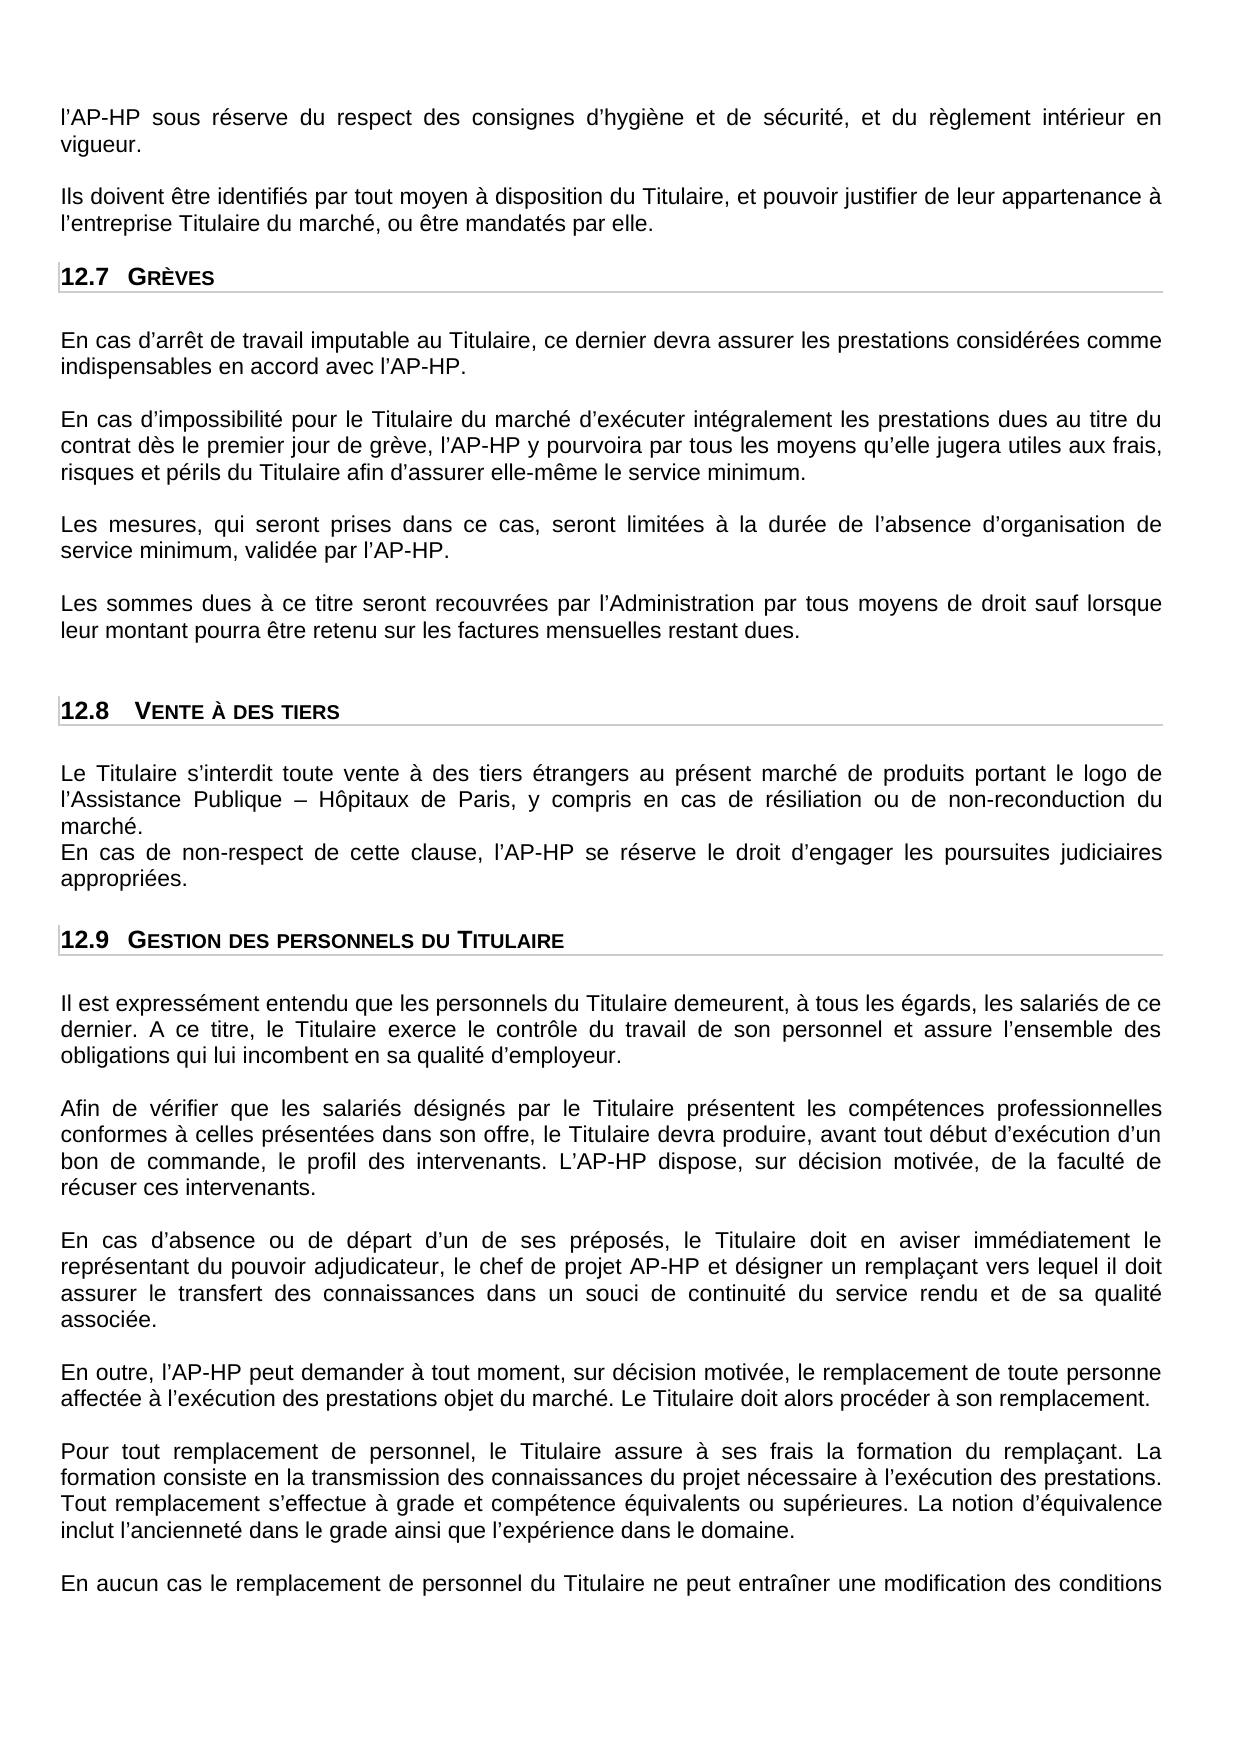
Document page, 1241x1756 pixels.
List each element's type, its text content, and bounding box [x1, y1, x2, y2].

text Le Titulaire s’interdit toute vente à des tiers étrangers au présent marché de produits portant le logo de l’Assistance Publique – Hôpitaux de Paris, y compris en cas de résiliation ou de non-reconduction du marché. [60, 760, 1163, 839]
text Afin de vérifier que les salariés désignés par le Titulaire présentent les compétences professionnelles conformes à celles présentées dans son offre, le Titulaire devra produire, avant tout début d’exécution d’un bon de commande, le profil des intervenants. L’AP-HP dispose, sur décision motivée, de la faculté de récuser ces intervenants. [60, 1095, 1163, 1201]
subtitle Vente à des tiers [60, 696, 1163, 724]
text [60, 1569, 1163, 1596]
text En outre, l’AP-HP peut demander à tout moment, sur décision motivée, le remplacement de toute personne affectée à l’exécution des prestations objet du marché. Le Titulaire doit alors procéder à son remplacement. [60, 1359, 1163, 1411]
text En cas d’impossibilité pour le Titulaire du marché d’exécuter intégralement les prestations dues au titre du contrat dès le premier jour de grève, l’AP-HP y pourvoira par tous les moyens qu’elle jugera utiles aux frais, risques et périls du Titulaire afin d’assurer elle-même le service minimum. [60, 406, 1163, 485]
text Il est expressément entendu que les personnels du Titulaire demeurent, à tous les égards, les salariés de ce dernier. A ce titre, le Titulaire exerce le contrôle du travail de son personnel et assure l’ensemble des obligations qui lui incombent en sa qualité d’employeur. [60, 990, 1163, 1069]
text En cas d’arrêt de travail imputable au Titulaire, ce dernier devra assurer les prestations considérées comme indispensables en accord avec l’AP-HP. [60, 327, 1163, 379]
text Ils doivent être identifiés par tout moyen à disposition du Titulaire, et pouvoir justifier de leur appartenance à l’entreprise Titulaire du marché, ou être mandatés par elle. [60, 183, 1163, 236]
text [60, 104, 1163, 157]
subtitle Grèves [60, 262, 1163, 291]
text Les mesures, qui seront prises dans ce cas, seront limitées à la durée de l’absence d’organisation de service minimum, validée par l’AP-HP. [60, 511, 1163, 564]
text En cas d’absence ou de départ d’un de ses préposés, le Titulaire doit en aviser immédiatement le représentant du pouvoir adjudicateur, le chef de projet AP-HP et désigner un remplaçant vers lequel il doit assurer le transfert des connaissances dans un souci de continuité du service rendu et de sa qualité associée. [60, 1227, 1163, 1332]
text En cas de non-respect de cette clause, l’AP-HP se réserve le droit d’engager les poursuites judiciaires appropriées. [60, 839, 1163, 892]
text Pour tout remplacement de personnel, le Titulaire assure à ses frais la formation du remplaçant. La formation consiste en la transmission des connaissances du projet nécessaire à l’exécution des prestations. Tout remplacement s’effectue à grade et compétence équivalents ou supérieures. La notion d’équivalence inclut l’ancienneté dans le grade ainsi que l’expérience dans le domaine. [60, 1438, 1163, 1543]
text Les sommes dues à ce titre seront recouvrées par l’Administration par tous moyens de droit sauf lorsque leur montant pourra être retenu sur les factures mensuelles restant dues. [60, 590, 1163, 643]
subtitle Gestion des personnels du Titulaire [60, 925, 1163, 954]
